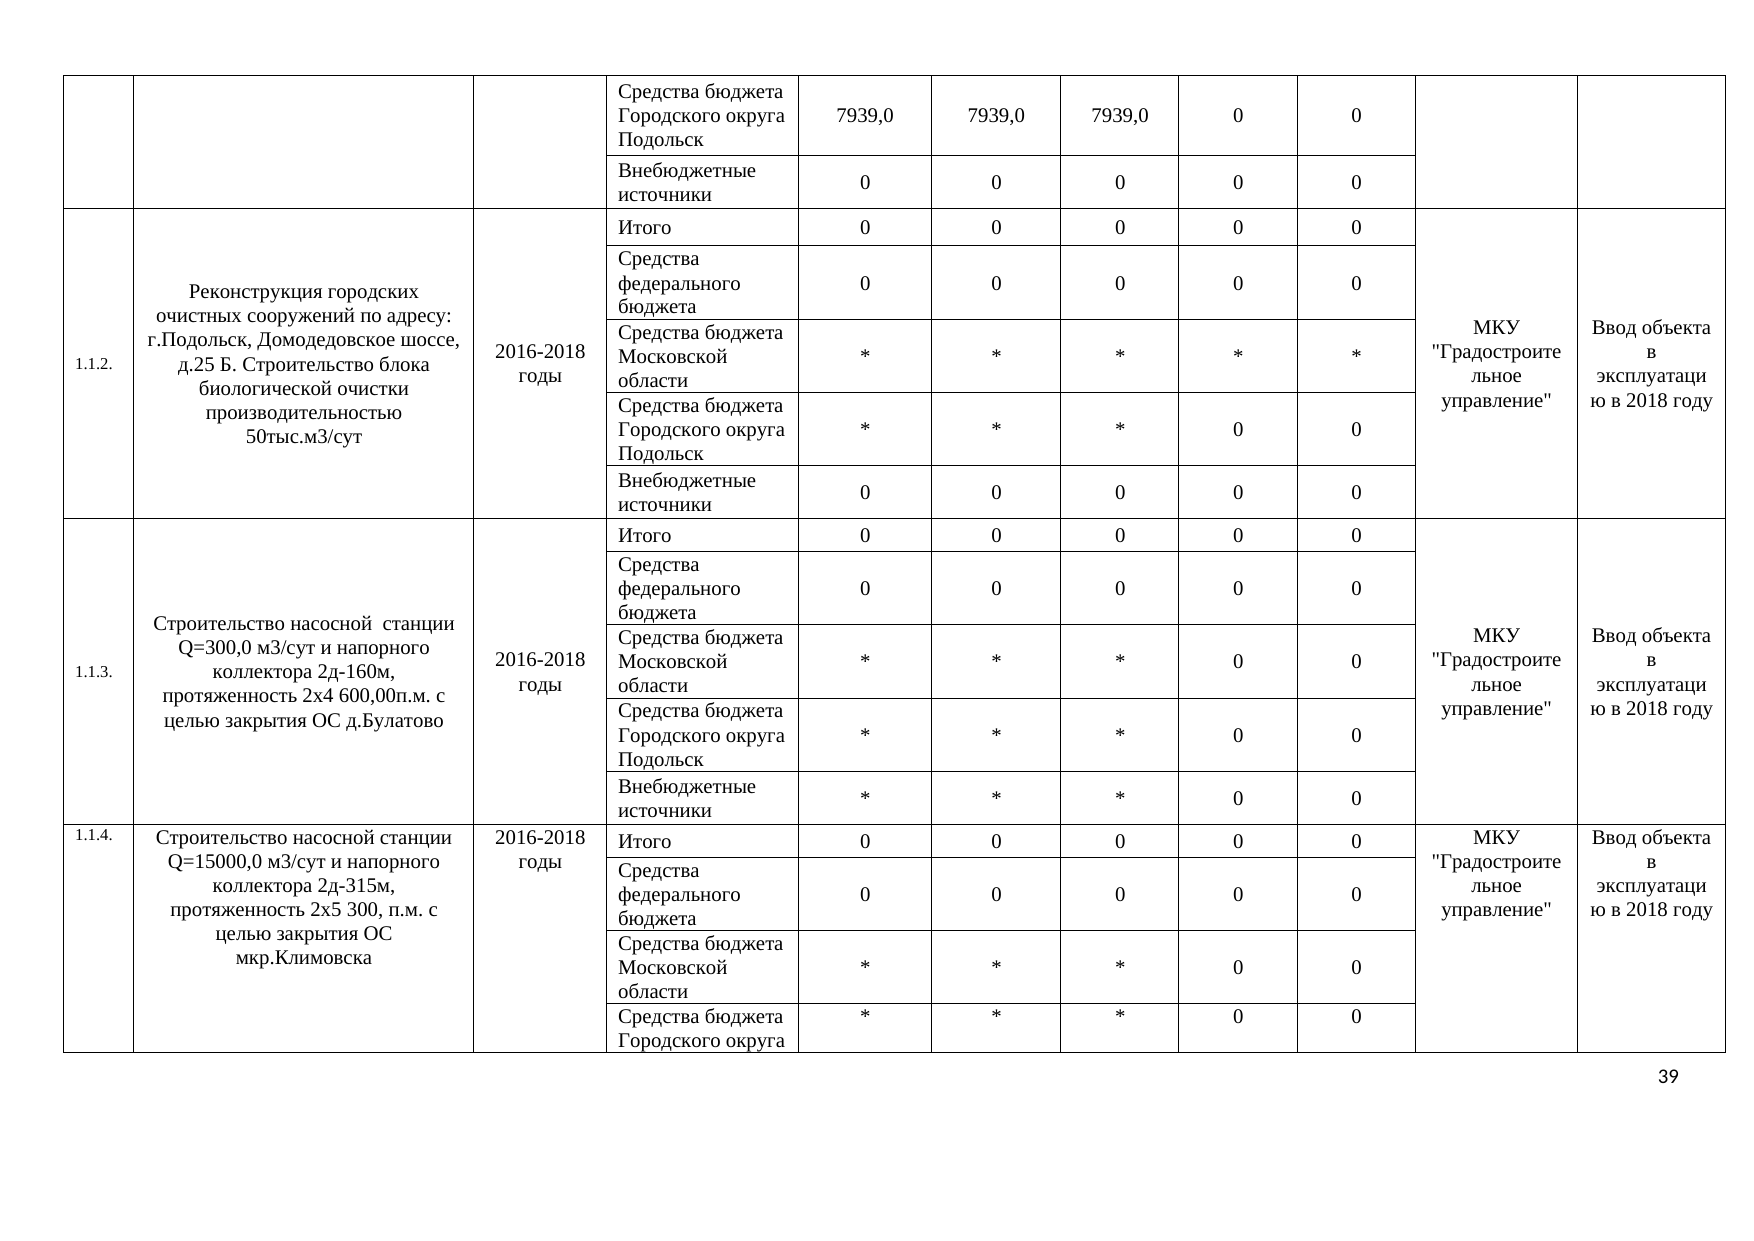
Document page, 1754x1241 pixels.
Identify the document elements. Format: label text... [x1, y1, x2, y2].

table_cell * [799, 625, 931, 697]
table_cell 7939,0 [1061, 76, 1178, 155]
table_cell * [1061, 625, 1178, 697]
table_cell МКУ "Градостроительное управление" [1416, 519, 1577, 824]
table_cell * [932, 1004, 1060, 1052]
table_cell 0 [932, 825, 1060, 857]
table_cell 0 [1179, 76, 1297, 155]
table_cell Средства бюджета Московской области [607, 320, 798, 392]
table_cell Реконструкция городских очистных сооружений по адресу: г.Подольск, Домодедовское шоссе, д.25 Б. Строительство блока биологической очистки производительностью 50тыс.м3/сут [134, 209, 473, 518]
table_cell 0 [799, 858, 931, 930]
table_cell 0 [1179, 931, 1297, 1003]
table_cell 0 [1298, 156, 1415, 208]
table_cell МКУ "Градостроительное управление" [1416, 209, 1577, 518]
table_cell * [932, 699, 1060, 771]
table_cell 7939,0 [932, 76, 1060, 155]
table_cell 0 [1298, 393, 1415, 465]
table_cell 0 [932, 246, 1060, 318]
table_cell * [1061, 1004, 1178, 1052]
table_cell Итого [607, 519, 798, 551]
table_cell * [799, 320, 931, 392]
table_cell 0 [1179, 156, 1297, 208]
table_cell 2016-2018 годы [474, 825, 606, 1052]
table_cell 2016-2018 годы [474, 519, 606, 824]
table_cell Итого [607, 209, 798, 245]
table_cell 0 [1298, 519, 1415, 551]
table_cell 0 [1061, 466, 1178, 518]
table_cell 0 [932, 466, 1060, 518]
table_cell 1.1.2. [64, 209, 133, 518]
table_cell 0 [1061, 519, 1178, 551]
table_cell * [799, 772, 931, 824]
table_cell 0 [1061, 825, 1178, 857]
table_cell 0 [1179, 625, 1297, 697]
table_cell Средства бюджета Московской области [607, 931, 798, 1003]
table_cell 0 [1298, 209, 1415, 245]
table_cell Средства бюджета Городского округа Подольск [607, 76, 798, 155]
table_cell 0 [1179, 209, 1297, 245]
table_cell МКУ "Градостроительное управление" [1416, 825, 1577, 1052]
table_cell * [932, 625, 1060, 697]
table_cell 0 [1061, 209, 1178, 245]
table_cell * [1061, 393, 1178, 465]
table_cell * [932, 393, 1060, 465]
table_cell 0 [799, 552, 931, 624]
table_cell 0 [1179, 246, 1297, 318]
table_cell * [1061, 320, 1178, 392]
table_cell * [1298, 320, 1415, 392]
table_cell Средства федерального бюджета [607, 246, 798, 318]
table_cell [607, 1004, 798, 1052]
table_cell * [799, 393, 931, 465]
table_cell * [1179, 320, 1297, 392]
table_cell Ввод объекта в эксплуатацию в 2018 году [1578, 209, 1725, 518]
table_cell 0 [1061, 246, 1178, 318]
table_cell 7939,0 [799, 76, 931, 155]
table_cell Средства бюджета Городского округа Подольск [607, 699, 798, 771]
table_cell 0 [1298, 76, 1415, 155]
table_cell 0 [1179, 393, 1297, 465]
table_cell 0 [1179, 552, 1297, 624]
table_cell Строительство насосной станции Q=300,0 м3/сут и напорного коллектора 2д-160м, протяженность 2х4 600,00п.м. с целью закрытия ОС д.Булатово [134, 519, 473, 824]
table_cell * [1061, 772, 1178, 824]
table_cell 0 [1179, 466, 1297, 518]
table_cell 0 [1179, 858, 1297, 930]
table_cell 0 [1179, 825, 1297, 857]
table_cell 0 [1179, 1004, 1297, 1052]
table_cell Строительство насосной станции Q=15000,0 м3/сут и напорного коллектора 2д-315м, протяженность 2х5 300, п.м. с целью закрытия ОС мкр.Климовска [134, 825, 473, 1052]
table_cell 0 [799, 519, 931, 551]
table_cell * [932, 931, 1060, 1003]
table_cell 0 [1298, 825, 1415, 857]
table_cell * [799, 1004, 931, 1052]
table_cell 0 [1061, 858, 1178, 930]
table_cell * [1061, 699, 1178, 771]
table_cell 0 [799, 209, 931, 245]
table_cell 0 [932, 209, 1060, 245]
table_cell 0 [1298, 772, 1415, 824]
table_cell 0 [799, 825, 931, 857]
table_cell 0 [932, 156, 1060, 208]
table_cell 0 [1298, 1004, 1415, 1052]
table_cell * [932, 320, 1060, 392]
table_cell 0 [1298, 931, 1415, 1003]
table_cell 2016-2018 годы [474, 209, 606, 518]
table_cell 0 [1298, 699, 1415, 771]
table_cell Внебюджетные источники [607, 466, 798, 518]
table_cell 0 [1298, 466, 1415, 518]
table_cell 1.1.3. [64, 519, 133, 824]
table_cell * [1061, 931, 1178, 1003]
table_cell 0 [1298, 246, 1415, 318]
table_cell Внебюджетные источники [607, 156, 798, 208]
table_cell 0 [799, 156, 931, 208]
table_cell Средства бюджета Московской области [607, 625, 798, 697]
table_cell 1.1.4. [64, 825, 133, 1052]
table_cell 0 [1061, 552, 1178, 624]
table_cell Внебюджетные источники [607, 772, 798, 824]
table_cell 0 [1179, 699, 1297, 771]
table_cell * [932, 772, 1060, 824]
table_cell 0 [932, 519, 1060, 551]
table_cell 0 [932, 552, 1060, 624]
table_cell Средства бюджета Городского округа Подольск [607, 393, 798, 465]
table_cell 0 [799, 246, 931, 318]
table_cell 0 [799, 466, 931, 518]
table_cell Ввод объекта в эксплуатацию в 2018 году [1578, 825, 1725, 1052]
table_cell Итого [607, 825, 798, 857]
table_cell 0 [1179, 772, 1297, 824]
table_cell 0 [1298, 625, 1415, 697]
table_cell Средства федерального бюджета [607, 552, 798, 624]
table_cell 0 [1061, 156, 1178, 208]
table_cell 0 [1298, 858, 1415, 930]
table_cell * [799, 699, 931, 771]
table_cell Ввод объекта в эксплуатацию в 2018 году [1578, 519, 1725, 824]
table_cell * [799, 931, 931, 1003]
table_cell Средства федерального бюджета [607, 858, 798, 930]
table_cell 0 [932, 858, 1060, 930]
table_cell 0 [1298, 552, 1415, 624]
table_cell 0 [1179, 519, 1297, 551]
